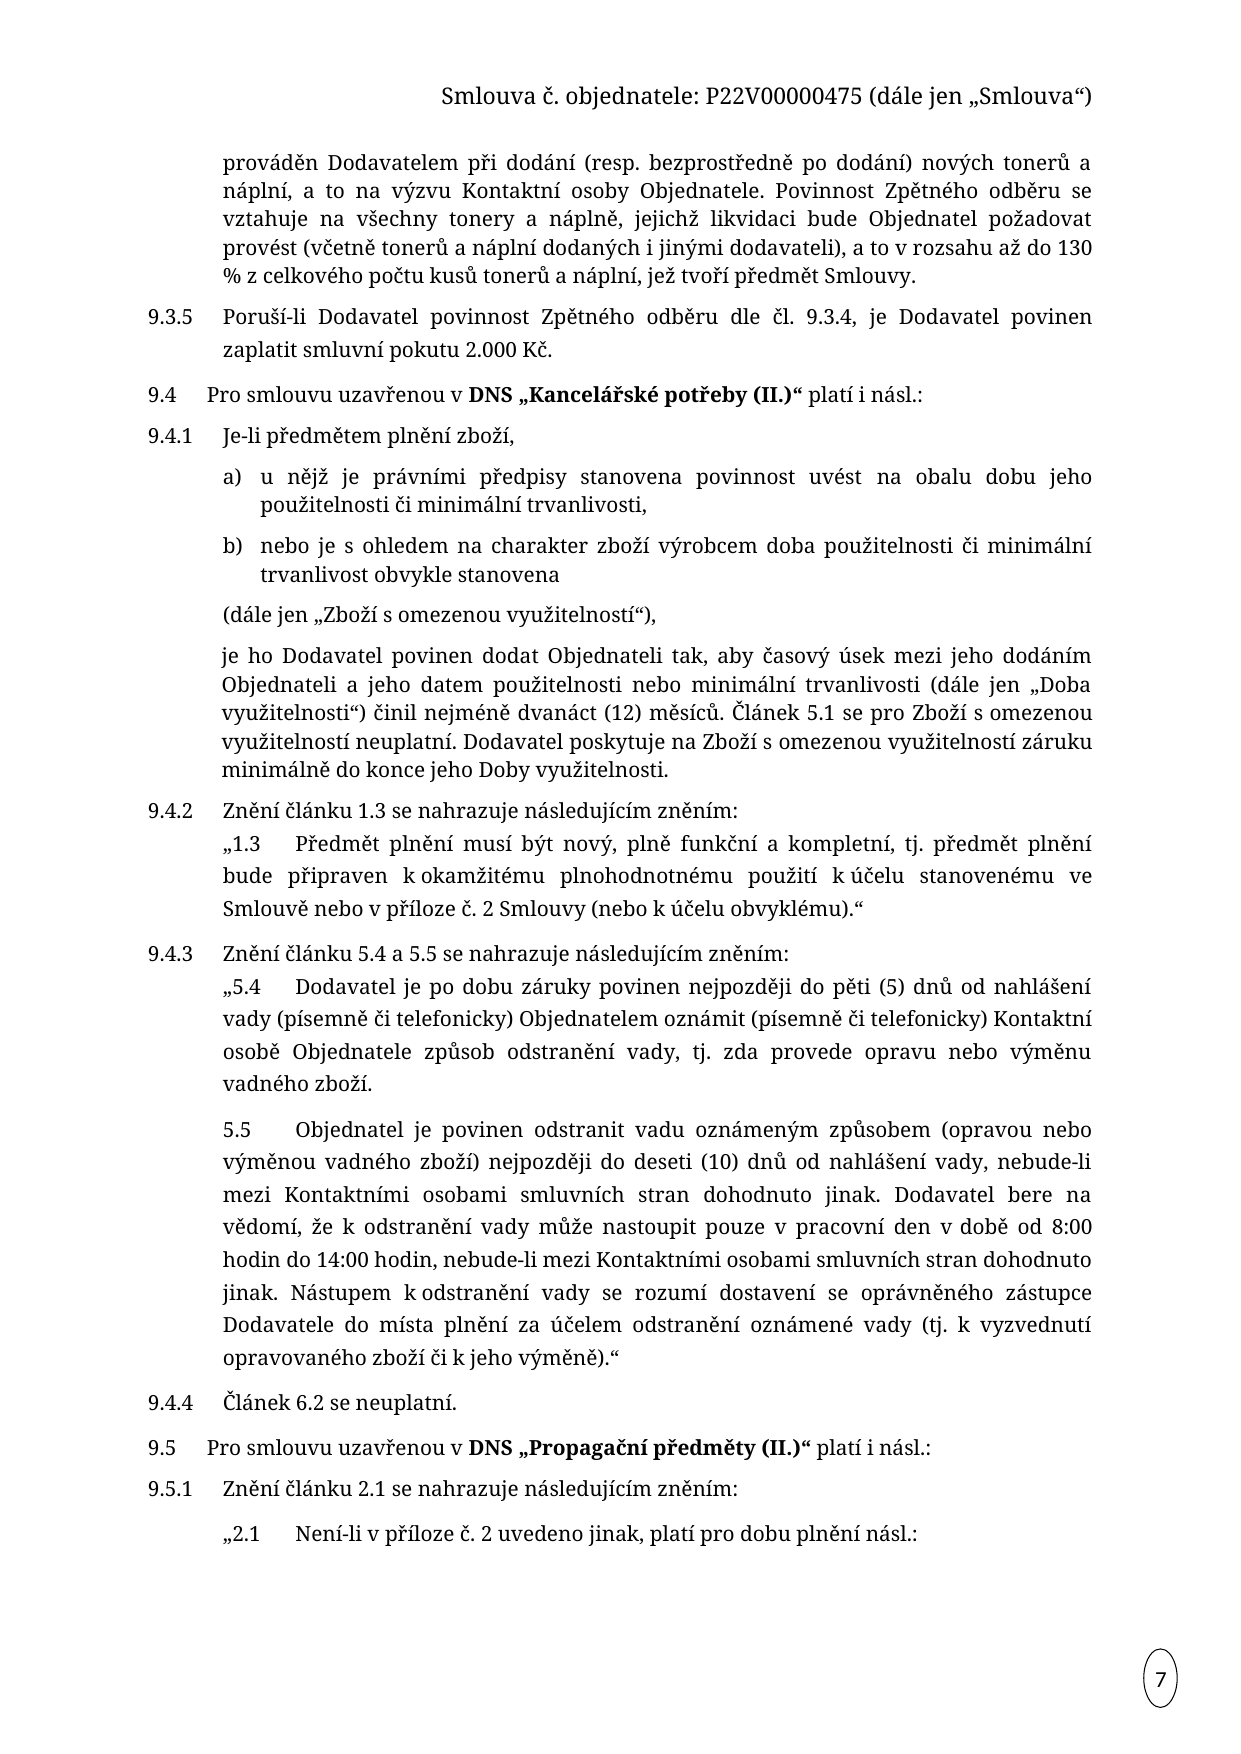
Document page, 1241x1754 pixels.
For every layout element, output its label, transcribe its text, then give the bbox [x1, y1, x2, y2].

list Znění článku 1.3 se nahrazuje následujícím zněním: [148, 796, 1093, 825]
list „2.1 Není-li v příloze č. 2 uvedeno jinak, platí pro dobu plnění násl.: [223, 1519, 1093, 1548]
list „5.4 Dodavatel je po dobu záruky povinen nejpozději do pěti (5) dnů od nahlášení vady (písemně či telefonicky) Objednatelem oznámit (písemně či telefonicky) Kontaktní osobě Objednatele způsob odstranění vady, tj. zda provede opravu nebo výměnu vadného zboží. [223, 972, 1093, 1098]
list Pro smlouvu uzavřenou v DNS „Propagační předměty (II.)“ platí i násl.: [148, 1433, 1093, 1462]
list Pro smlouvu uzavřenou v DNS „Kancelářské potřeby (II.)“ platí i násl.: [148, 380, 1093, 408]
list Poruší-li Dodavatel povinnost Zpětného odběru dle čl. 9.3.4, je Dodavatel povinen zaplatit smluvní pokutu 2.000 Kč. [148, 302, 1093, 363]
list „1.3 Předmět plnění musí být nový, plně funkční a kompletní, tj. předmět plnění bude připraven k okamžitému plnohodnotnému použití k účelu stanovenému ve Smlouvě nebo v příloze č. 2 Smlouvy (nebo k účelu obvyklému).“ [223, 829, 1093, 922]
list Znění článku 2.1 se nahrazuje následujícím zněním: [148, 1474, 1093, 1502]
text je ho Dodavatel povinen dodat Objednateli tak, aby časový úsek mezi jeho dodáním Objednateli a jeho datem použitelnosti nebo minimální trvanlivosti (dále jen „Doba využitelnosti“) činil nejméně dvanáct (12) měsíců. Článek 5.1 se pro Zboží s omezenou využitelností neuplatní. Dodavatel poskytuje na Zboží s omezenou využitelností záruku minimálně do konce jeho Doby využitelnosti. [221, 642, 1093, 784]
list Znění článku 5.4 a 5.5 se nahrazuje následujícím zněním: [148, 939, 1093, 968]
list Článek 6.2 se neuplatní. [148, 1388, 1093, 1416]
list nebo je s ohledem na charakter zboží výrobcem doba použitelnosti či minimální trvanlivost obvykle stanovena [223, 531, 1093, 588]
list Je-li předmětem plnění zboží, [148, 421, 1093, 449]
list u nějž je právními předpisy stanovena povinnost uvést na obalu dobu jeho použitelnosti či minimální trvanlivosti, [223, 462, 1093, 519]
list 5.5 Objednatel je povinen odstranit vadu oznámeným způsobem (opravou nebo výměnou vadného zboží) nejpozději do deseti (10) dnů od nahlášení vady, nebude-li mezi Kontaktními osobami smluvních stran dohodnuto jinak. Dodavatel bere na vědomí, že k odstranění vady může nastoupit pouze v pracovní den v době od 8:00 hodin do 14:00 hodin, nebude-li mezi Kontaktními osobami smluvních stran dohodnuto jinak. Nástupem k odstranění vady se rozumí dostavení se oprávněného zástupce Dodavatele do místa plnění za účelem odstranění oznámené vady (tj. k vyzvednutí opravovaného zboží či k jeho výměně).“ [223, 1115, 1093, 1371]
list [148, 148, 1093, 290]
text (dále jen „Zboží s omezenou využitelností“), [223, 601, 1093, 629]
